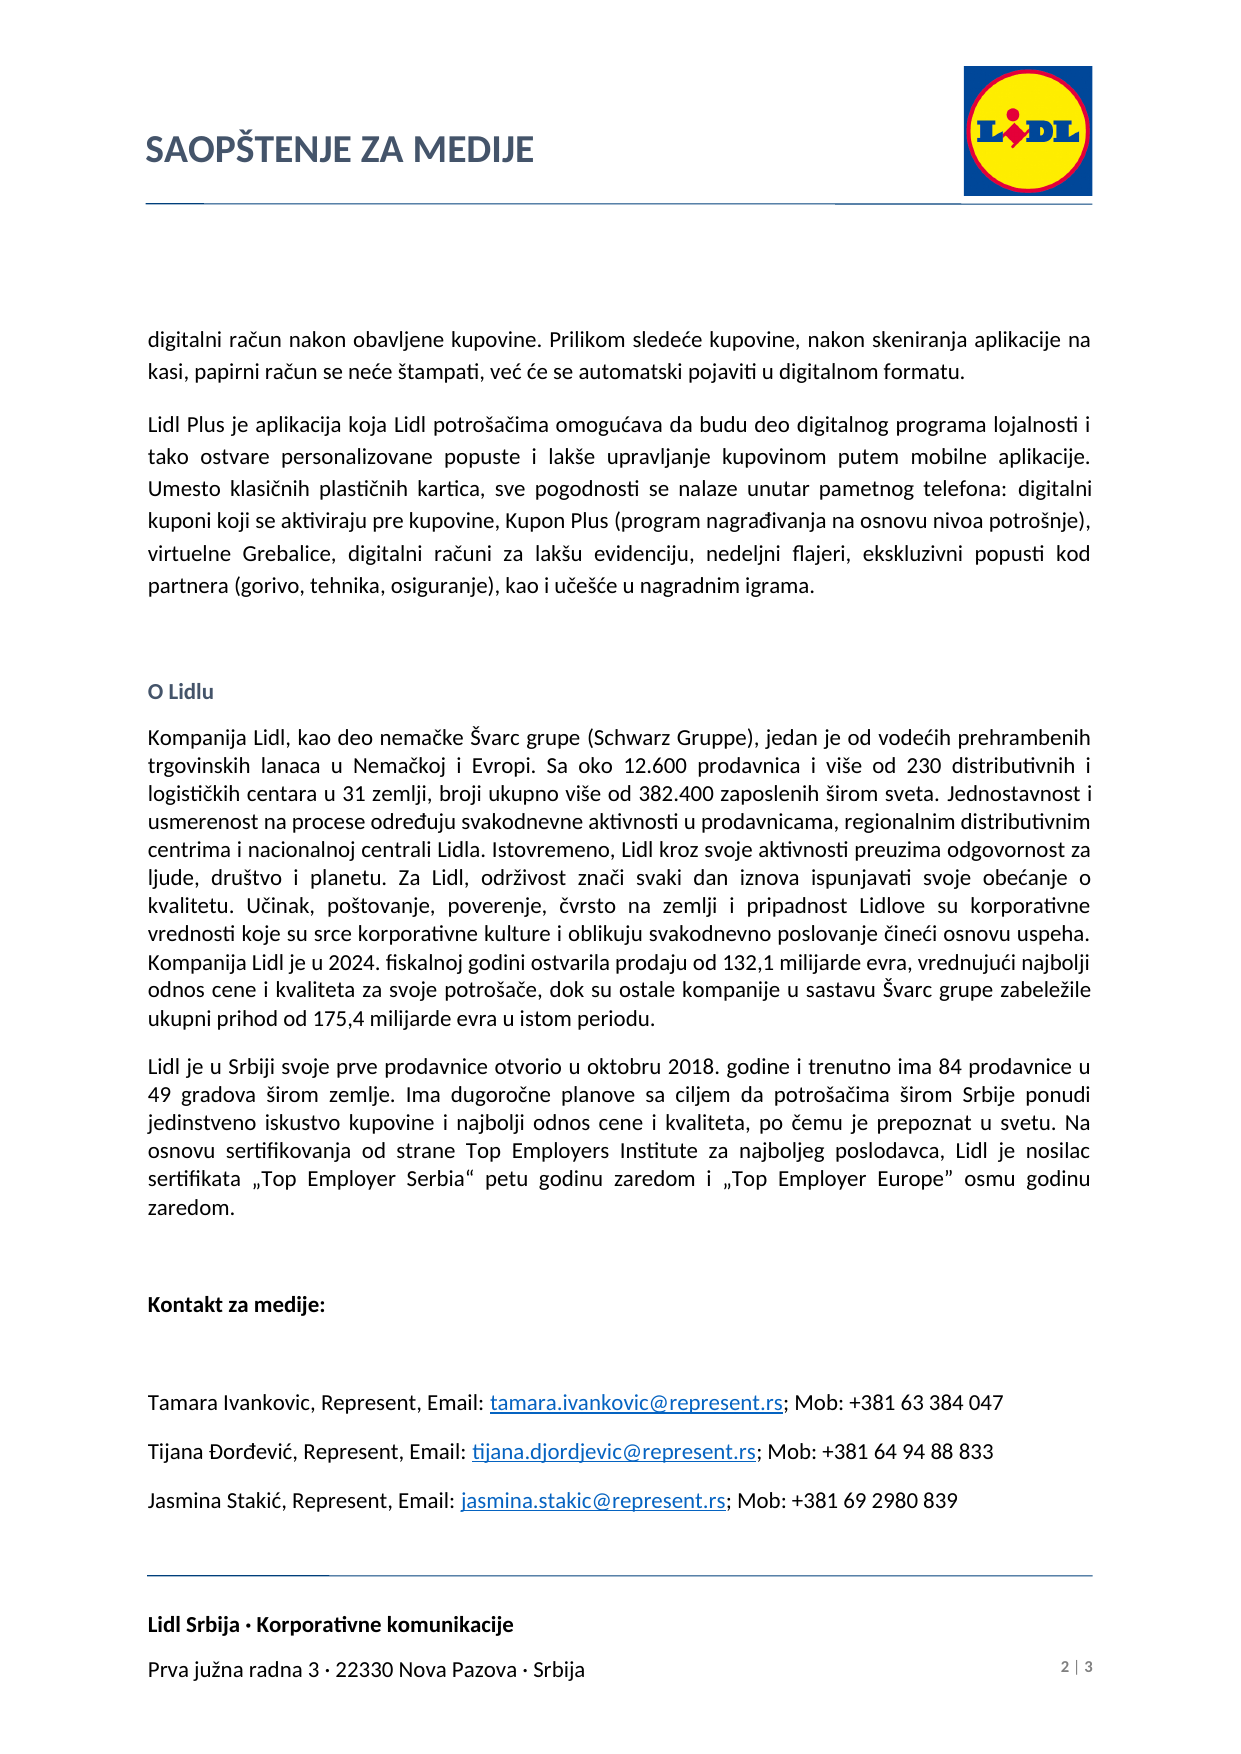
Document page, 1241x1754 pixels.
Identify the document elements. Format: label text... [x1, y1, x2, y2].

picture [963, 66, 1093, 196]
text Kompanija Lidl, kao deo nemačke Švarc grupe (Schwarz Gruppe), jedan je od vodećih prehrambenih trgovinskih lanaca u Nemačkoj i Evropi. Sa oko 12.600 prodavnica i više od 230 distributivnih i logističkih centara u 31 zemlji, broji ukupno više od 382.400 zaposlenih širom sveta. Jednostavnost i usmerenost na procese određuju svakodnevne aktivnosti u prodavnicama, regionalnim distributivnim centrima i nacionalnoj centrali Lidla. Istovremeno, Lidl kroz svoje aktivnosti preuzima odgovornost za ljude, društvo i planetu. Za Lidl, održivost znači svaki dan iznova ispunjavati svoje obećanje o kvalitetu. Učinak, poštovanje, poverenje, čvrsto na zemlji i pripadnost Lidlove su korporativne vrednosti koje su srce korporativne kulture i oblikuju svakodnevno poslovanje čineći osnovu uspeha. Kompanija Lidl je u 2024. fiskalnoj godini ostvarila prodaju od 132,1 milijarde evra, vrednujući najbolji odnos cene i kvaliteta za svoje potrošače, dok su ostale kompanije u sastavu Švarc grupe zabeležile ukupni prihod od 175,4 milijarde evra u istom periodu. [148, 723, 1092, 1032]
text O Lidlu [148, 677, 1092, 705]
text Lidl Plus je aplikacija koja Lidl potrošačima omogućava da budu deo digitalnog programa lojalnosti i tako ostvare personalizovane popuste i lakše upravljanje kupovinom putem mobilne aplikacije. Umesto klasičnih plastičnih kartica, sve pogodnosti se nalaze unutar pametnog telefona: digitalni kuponi koji se aktiviraju pre kupovine, Kupon Plus (program nagrađivanja na osnovu nivoa potrošnje), virtuelne Grebalice, digitalni računi za lakšu evidenciju, nedeljni flajeri, ekskluzivni popusti kod partnera (gorivo, tehnika, osiguranje), kao i učešće u nagradnim igrama. [148, 410, 1092, 599]
text Kontakt za medije: [148, 1290, 1092, 1318]
text Jasmina Stakić, Represent, Email: jasmina.stakic@represent.rs; Mob: +381 69 2980 839 [148, 1486, 1092, 1514]
text Lidl je u Srbiji svoje prve prodavnice otvorio u oktobru 2018. godine i trenutno ima 84 prodavnice u 49 gradova širom zemlje. Ima dugoročne planove sa ciljem da potrošačima širom Srbije ponudi jedinstveno iskustvo kupovine i najbolji odnos cene i kvaliteta, po čemu je prepoznat u svetu. Na osnovu sertifikovanja od strane Top Employers Institute za najboljeg poslodavca, Lidl je nosilac sertifikata „Top Employer Serbia“ petu godinu zaredom i „Top Employer Europe” osmu godinu zaredom. [148, 1052, 1092, 1221]
text Tijana Đorđević, Represent, Email: tijana.djordjevic@represent.rs; Mob: +381 64 94 88 833 [148, 1437, 1092, 1465]
text Tamara Ivankovic, Represent, Email: tamara.ivankovic@represent.rs; Mob: +381 63 384 047 [148, 1388, 1092, 1416]
